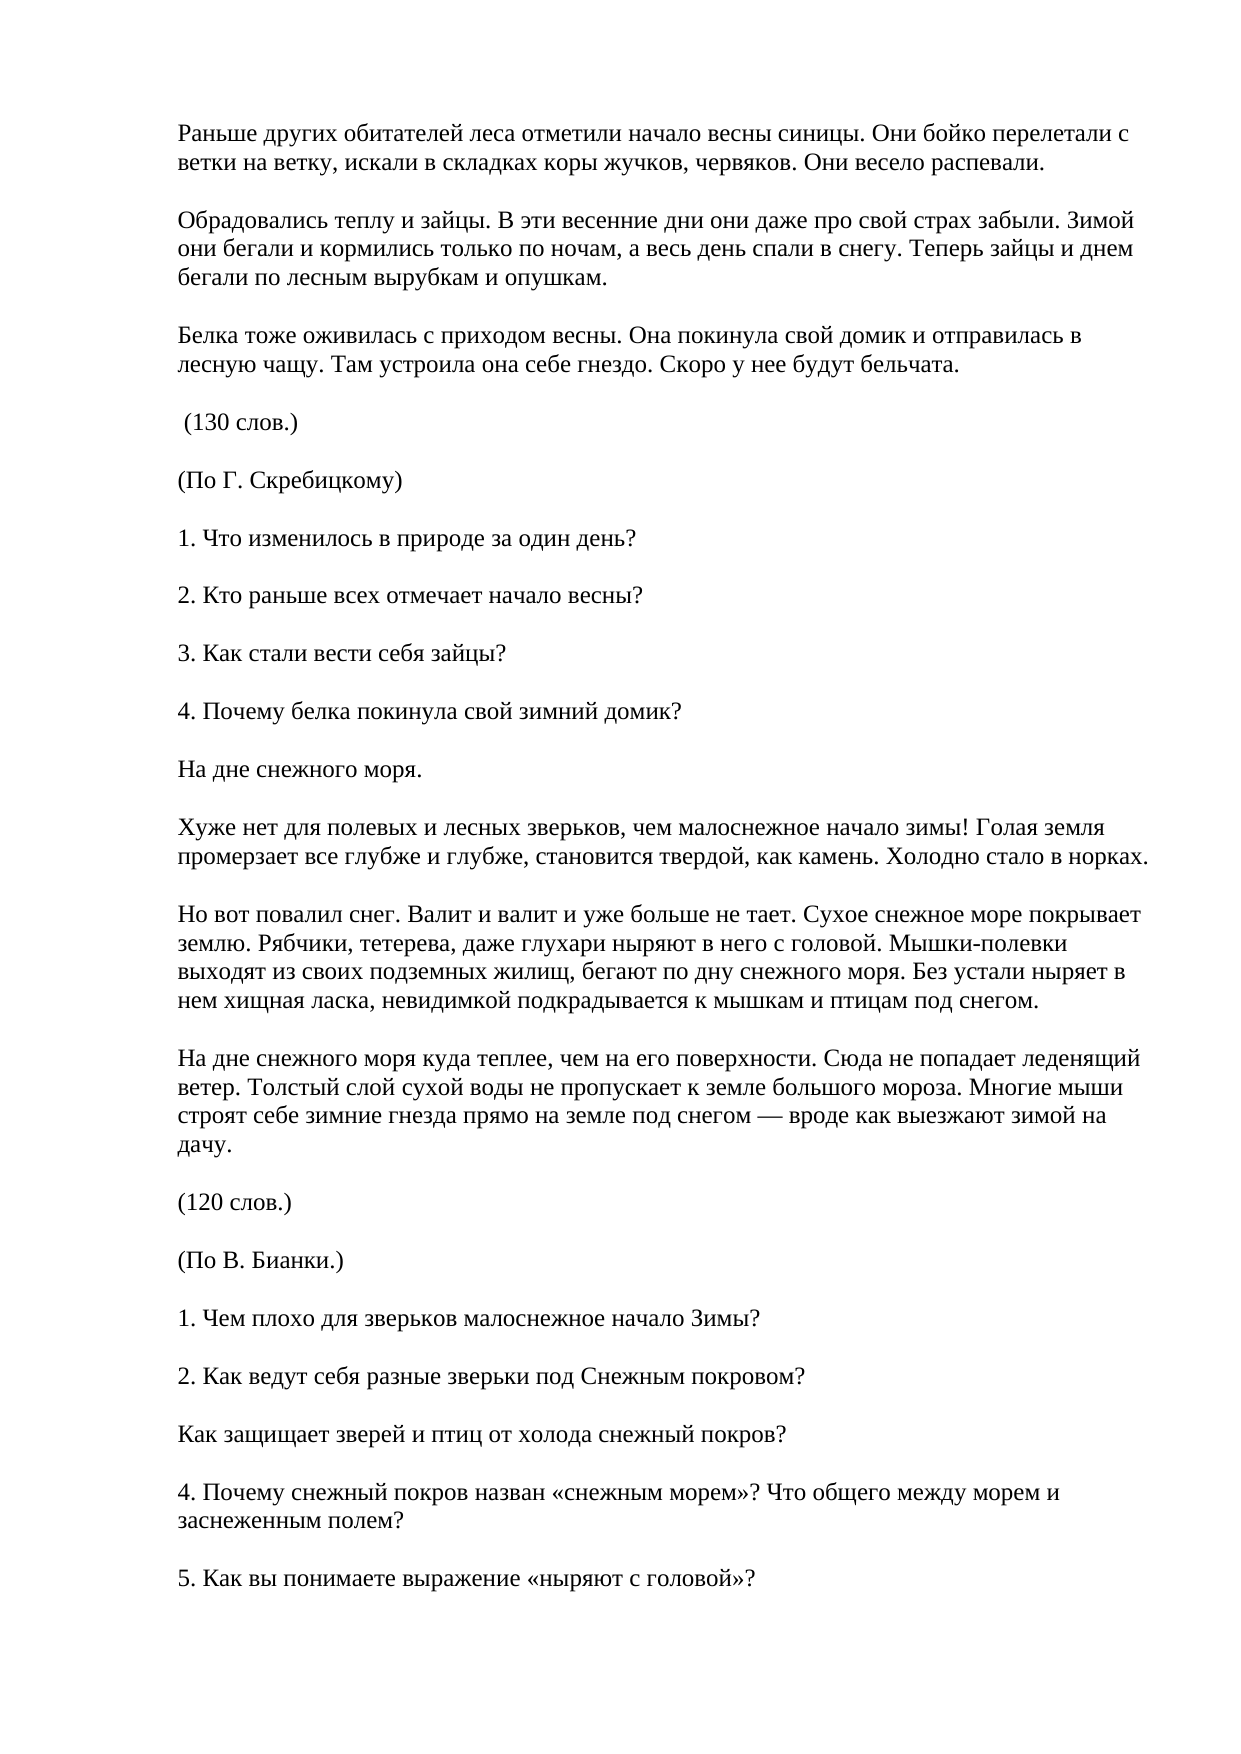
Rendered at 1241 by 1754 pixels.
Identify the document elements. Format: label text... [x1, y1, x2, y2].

text На дне снежного моря куда теплее, чем на его поверхности. Сюда не попадает леденящий ветер. Толстый слой сухой воды не пропускает к земле большого мороза. Многие мыши строят себе зимние гнезда прямо на земле под снегом — вроде как выезжают зимой на дачу. [177, 1043, 1152, 1158]
text Обрадовались теплу и зайцы. В эти весенние дни они даже про свой страх забыли. Зимой они бегали и кормились только по ночам, а весь день спали в снегу. Теперь зайцы и днем бегали по лесным вырубкам и опушкам. [177, 205, 1152, 291]
text 2. Как ведут себя разные зверьки под Снежным покровом? [177, 1361, 1152, 1390]
text (По Г. Скребицкому) [177, 465, 1152, 493]
text 1. Что изменилось в природе за один день? [177, 523, 1152, 551]
text 5. Как вы понимаете выражение «ныряют с головой»? [177, 1563, 1152, 1592]
text 4. Почему белка покинула свой зимний домик? [177, 696, 1152, 725]
text Хуже нет для полевых и лесных зверьков, чем малоснежное начало зимы! Голая земля промерзает все глубже и глубже, становится твердой, как камень. Холодно стало в норках. [177, 812, 1152, 870]
text Раньше других обитателей леса отметили начало весны синицы. Они бойко перелетали с ветки на ветку, искали в складках коры жучков, червяков. Они весело распевали. [177, 118, 1152, 176]
text (130 слов.) [177, 407, 1152, 436]
text Белка тоже оживилась с приходом весны. Она покинула свой домик и отправилась в лесную чащу. Там устроила она себе гнездо. Скоро у нее будут бельчата. [177, 320, 1152, 378]
text 3. Как стали вести себя зайцы? [177, 638, 1152, 667]
text 4. Почему снежный покров назван «снежным морем»? Что общего между морем и заснеженным полем? [177, 1477, 1152, 1534]
text На дне снежного моря. [177, 754, 1152, 783]
text Как защищает зверей и птиц от холода снежный покров? [177, 1419, 1152, 1448]
text 1. Чем плохо для зверьков малоснежное начало Зимы? [177, 1303, 1152, 1332]
text 2. Кто раньше всех отмечает начало весны? [177, 581, 1152, 609]
text (120 слов.) [177, 1187, 1152, 1216]
text (По В. Бианки.) [177, 1245, 1152, 1274]
text Но вот повалил снег. Валит и валит и уже больше не тает. Сухое снежное море покрывает землю. Рябчики, тетерева, даже глухари ныряют в него с головой. Мышки-полевки выходят из своих подземных жилищ, бегают по дну снежного моря. Без устали ныряет в нем хищная ласка, невидимкой подкрадывается к мышкам и птицам под снегом. [177, 899, 1152, 1014]
